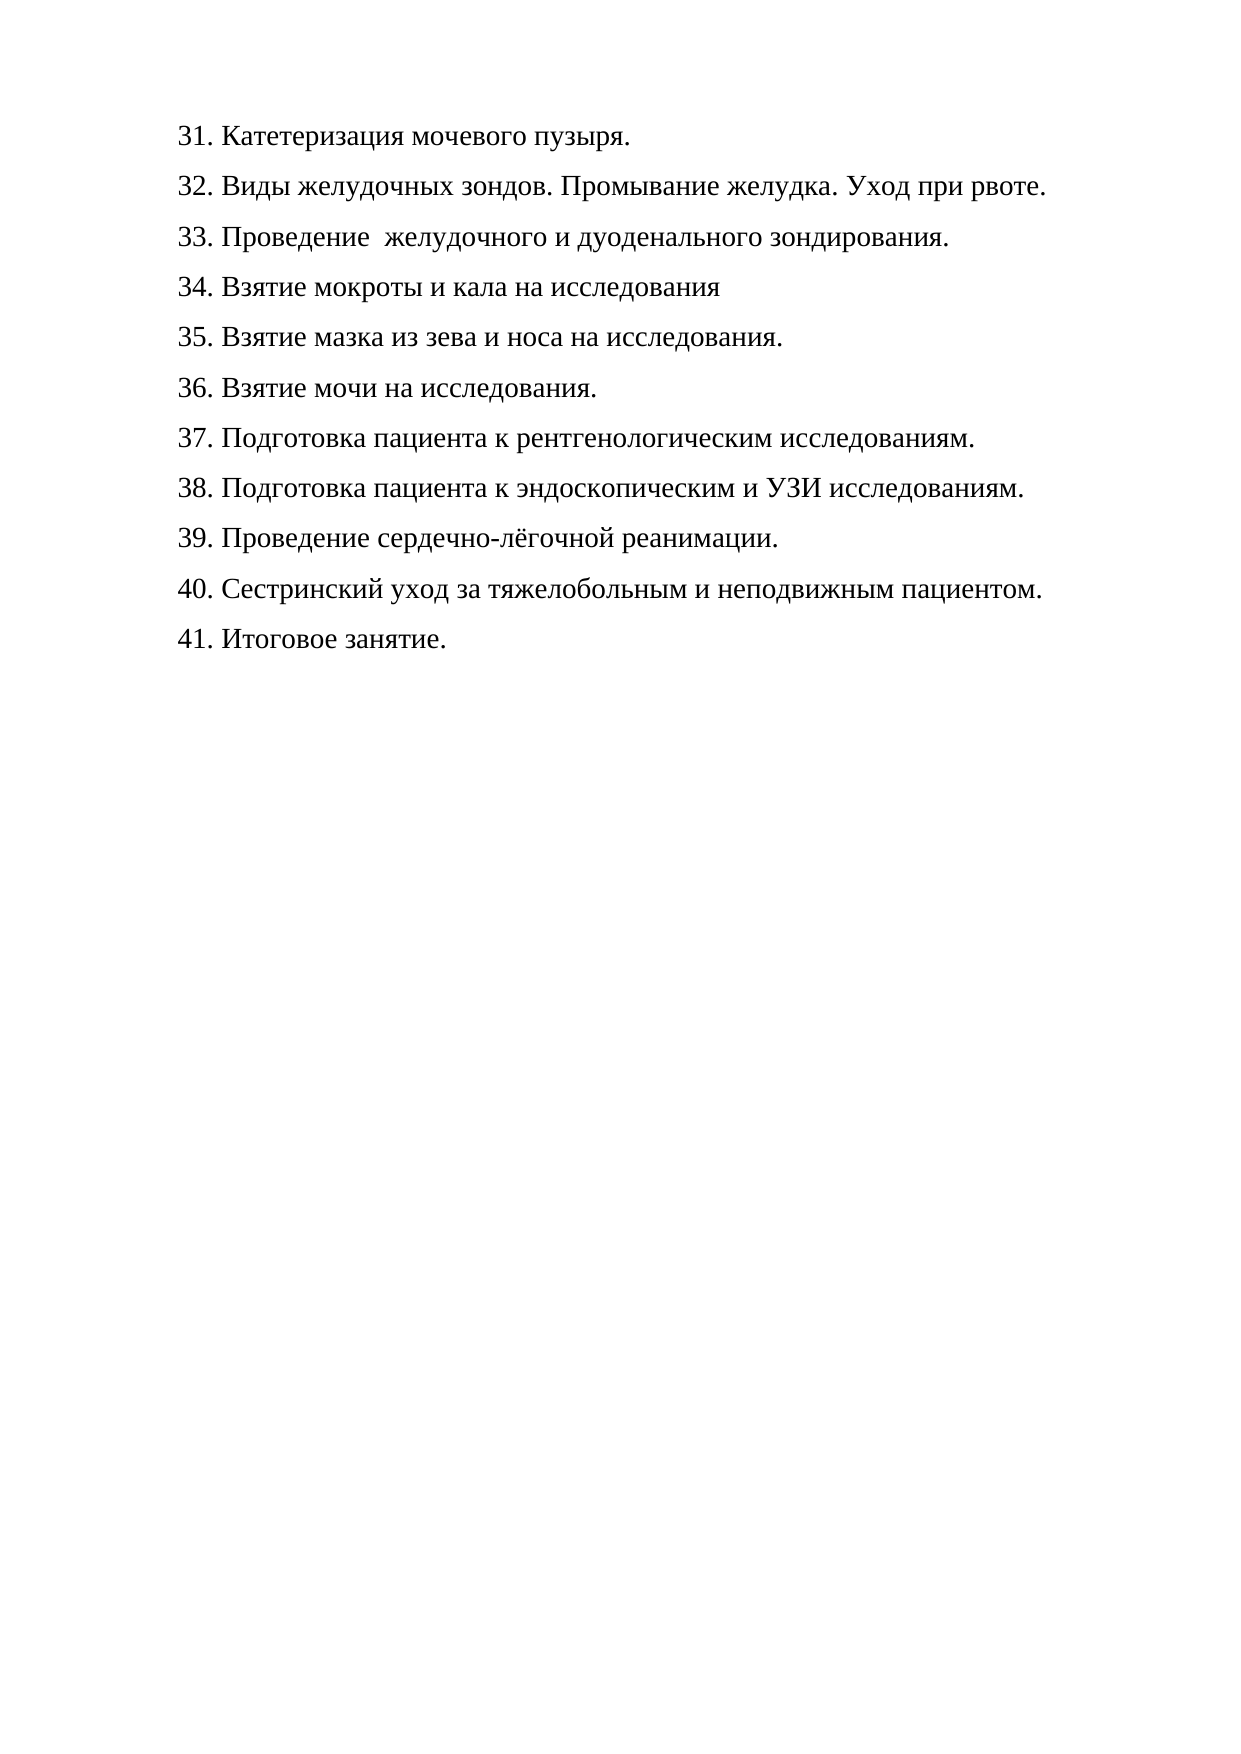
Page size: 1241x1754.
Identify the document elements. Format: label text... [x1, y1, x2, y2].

text 38. Подготовка пациента к эндоскопическим и УЗИ исследованиям. [177, 470, 1152, 504]
text 40. Сестринский уход за тяжелобольным и неподвижным пациентом. [177, 571, 1152, 604]
text 32. Виды желудочных зондов. Промывание желудка. Уход при рвоте. [177, 168, 1152, 202]
text 34. Взятие мокроты и кала на исследования [177, 269, 1152, 303]
text 37. Подготовка пациента к рентгенологическим исследованиям. [177, 420, 1152, 453]
text 35. Взятие мазка из зева и носа на исследования. [177, 319, 1152, 353]
text 36. Взятие мочи на исследования. [177, 370, 1152, 403]
text 41. Итоговое занятие. [177, 621, 1152, 655]
text 39. Проведение сердечно-лёгочной реанимации. [177, 521, 1152, 554]
text 31. Катетеризация мочевого пузыря. [177, 118, 1152, 152]
text 33. Проведение желудочного и дуоденального зондирования. [177, 219, 1152, 252]
